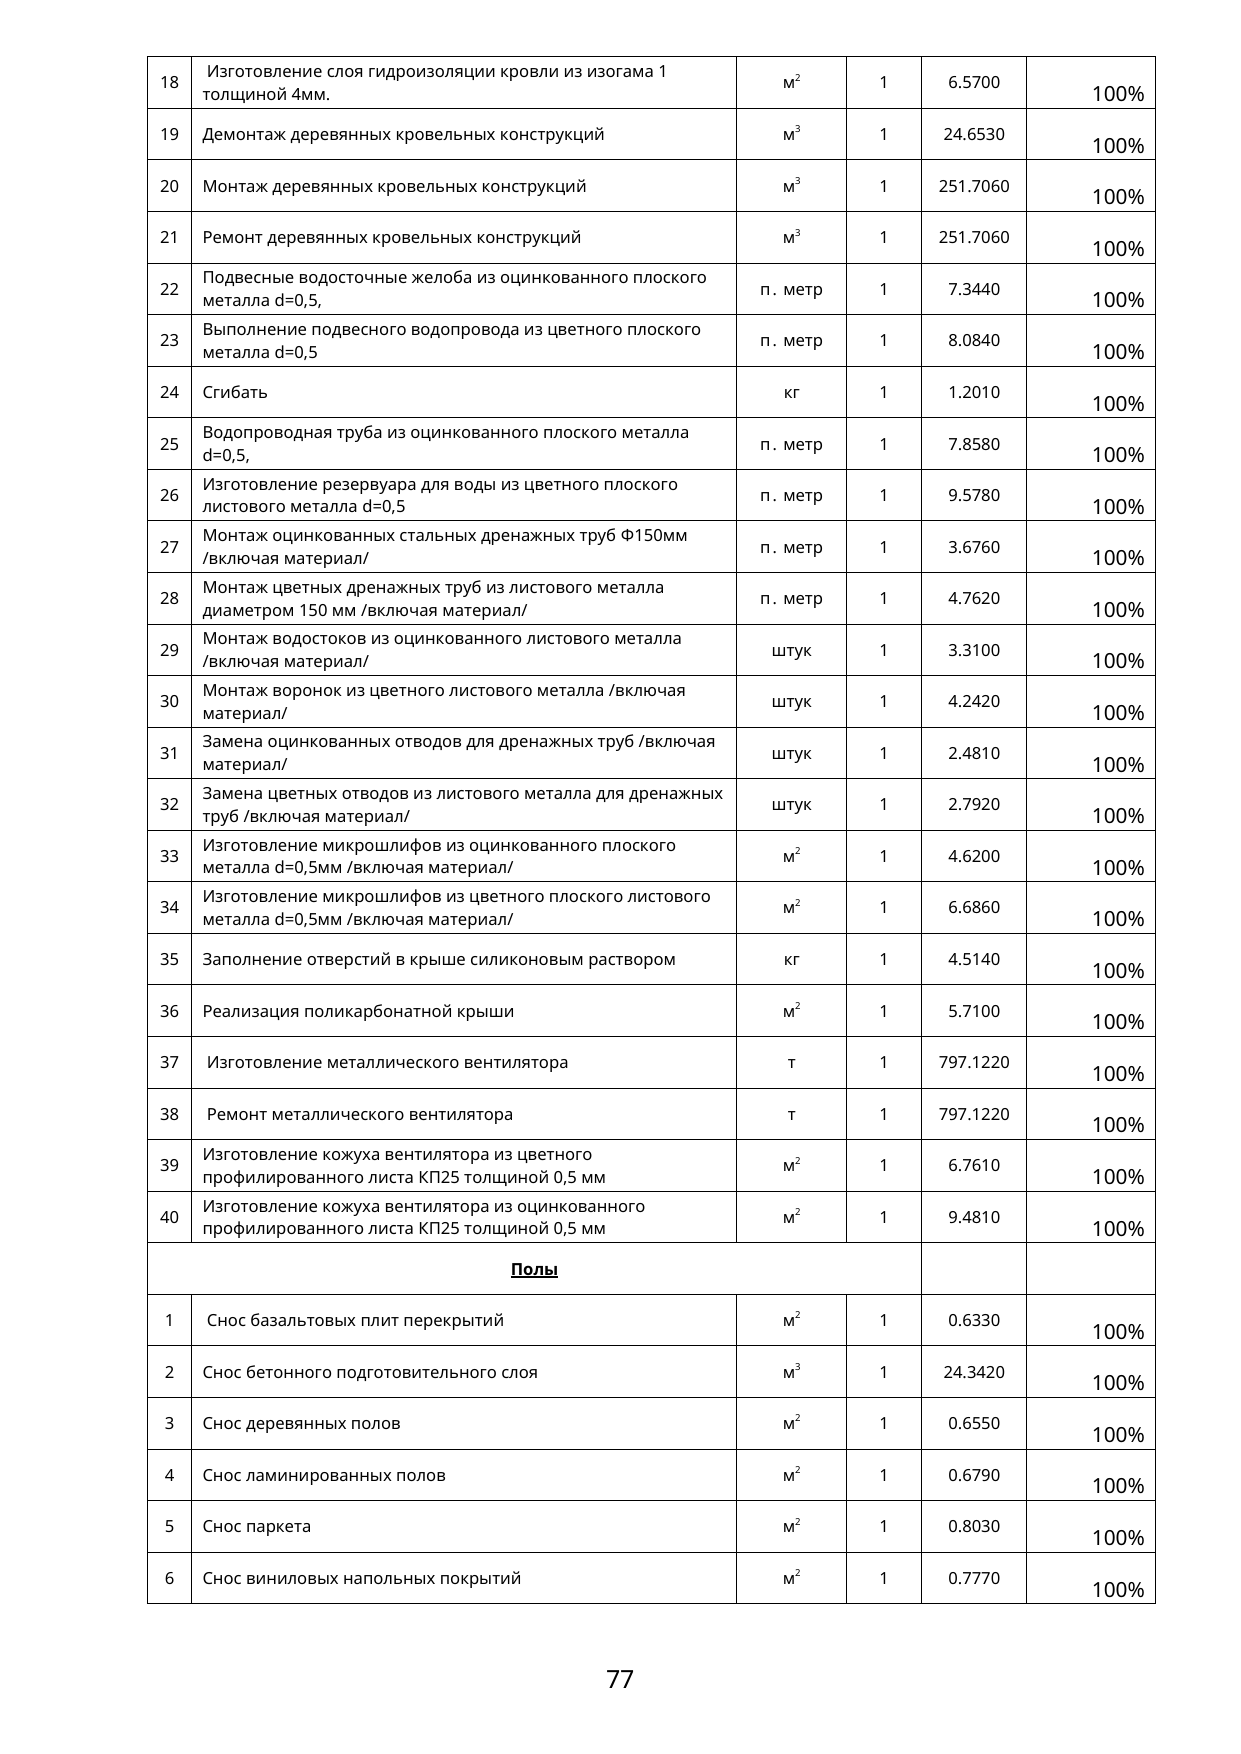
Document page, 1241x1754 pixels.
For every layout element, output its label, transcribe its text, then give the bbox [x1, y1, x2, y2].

table_cell 100% [1027, 212, 1155, 262]
table_cell Снос виниловых напольных покрытий [192, 1553, 736, 1603]
table_cell 3.3100 [922, 625, 1026, 675]
table_cell м2 [737, 882, 846, 933]
table_cell м2 [737, 1398, 846, 1448]
table_cell Снос ламинированных полов [192, 1450, 736, 1500]
table_cell п․ метр [737, 470, 846, 520]
table_cell м2 [737, 57, 846, 108]
table_cell Монтаж воронок из цветного листового металла /включая материал/ [192, 676, 736, 727]
table_cell 251.7060 [922, 160, 1026, 211]
table_cell Монтаж цветных дренажных труб из листового металла диаметром 150 мм /включая материал/ [192, 573, 736, 623]
table_cell 9.4810 [922, 1192, 1026, 1242]
table_cell 1 [847, 367, 921, 417]
table_cell 100% [1027, 1192, 1155, 1242]
table_cell м2 [737, 1553, 846, 1603]
table_cell Снос базальтовых плит перекрытий [192, 1295, 736, 1345]
table_cell 1 [847, 521, 921, 572]
table_cell Реализация поликарбонатной крыши [192, 985, 736, 1036]
table_cell 1 [847, 1553, 921, 1603]
table_cell 100% [1027, 1295, 1155, 1345]
table_cell 1 [847, 1346, 921, 1397]
table_cell 100% [1027, 57, 1155, 108]
table_cell 9.5780 [922, 470, 1026, 520]
table_cell 1 [847, 728, 921, 778]
table_cell Ремонт металлического вентилятора [192, 1089, 736, 1139]
table_cell Изготовление микрошлифов из цветного плоского листового металла d=0,5мм /включая материал/ [192, 882, 736, 933]
table_cell 100% [1027, 1501, 1155, 1552]
table_cell 1 [847, 831, 921, 881]
table_cell 100% [1027, 831, 1155, 881]
table_cell 38 [148, 1089, 191, 1139]
table_cell 21 [148, 212, 191, 262]
table_cell Замена цветных отводов из листового металла для дренажных труб /включая материал/ [192, 779, 736, 830]
table_cell м2 [737, 1192, 846, 1242]
table_cell 100% [1027, 160, 1155, 211]
table_cell 100% [1027, 1398, 1155, 1448]
table_cell 1 [847, 470, 921, 520]
table_cell 100% [1027, 779, 1155, 830]
table_cell м3 [737, 160, 846, 211]
table_cell 22 [148, 264, 191, 314]
table_cell кг [737, 367, 846, 417]
table_cell 30 [148, 676, 191, 727]
table_cell п․ метр [737, 264, 846, 314]
table_cell 251.7060 [922, 212, 1026, 262]
table_cell Снос деревянных полов [192, 1398, 736, 1448]
table_cell 4.2420 [922, 676, 1026, 727]
table_cell м2 [737, 1295, 846, 1345]
table_cell Изготовление металлического вентилятора [192, 1037, 736, 1087]
table_cell 6 [148, 1553, 191, 1603]
table_cell 0.6790 [922, 1450, 1026, 1500]
table_cell 1 [847, 1398, 921, 1448]
table_cell 100% [1027, 676, 1155, 727]
table_cell 0.6550 [922, 1398, 1026, 1448]
table_cell 40 [148, 1192, 191, 1242]
table_cell п․ метр [737, 418, 846, 469]
table_cell 100% [1027, 315, 1155, 366]
table_cell штук [737, 676, 846, 727]
table_cell 100% [1027, 573, 1155, 623]
table_cell п․ метр [737, 521, 846, 572]
table_cell 5.7100 [922, 985, 1026, 1036]
table_cell т [737, 1089, 846, 1139]
table_cell 24.3420 [922, 1346, 1026, 1397]
table_cell 1 [847, 1192, 921, 1242]
table_cell 27 [148, 521, 191, 572]
table_cell 1 [847, 1450, 921, 1500]
table_cell 1 [148, 1295, 191, 1345]
table_cell 31 [148, 728, 191, 778]
table_cell 100% [1027, 985, 1155, 1036]
table_cell 6.5700 [922, 57, 1026, 108]
table_cell 1 [847, 1140, 921, 1191]
table_cell 1 [847, 934, 921, 984]
table_cell Подвесные водосточные желоба из оцинкованного плоского металла d=0,5, [192, 264, 736, 314]
table_cell 100% [1027, 470, 1155, 520]
table_cell Изготовление кожуха вентилятора из цветного профилированного листа КП25 толщиной 0,5 мм [192, 1140, 736, 1191]
table_cell 24 [148, 367, 191, 417]
table_cell 1 [847, 625, 921, 675]
table_cell 18 [148, 57, 191, 108]
table_cell 1 [847, 109, 921, 159]
table_cell 100% [1027, 1089, 1155, 1139]
table_cell 34 [148, 882, 191, 933]
table_cell 6.6860 [922, 882, 1026, 933]
table_cell 1 [847, 160, 921, 211]
table_cell 24.6530 [922, 109, 1026, 159]
table_cell 1.2010 [922, 367, 1026, 417]
table_cell 2.7920 [922, 779, 1026, 830]
table_cell м2 [737, 1450, 846, 1500]
table_cell м2 [737, 831, 846, 881]
table_cell 25 [148, 418, 191, 469]
table_cell 35 [148, 934, 191, 984]
table_cell 1 [847, 315, 921, 366]
table_cell Водопроводная труба из оцинкованного плоского металла d=0,5, [192, 418, 736, 469]
table_cell м2 [737, 985, 846, 1036]
table_cell штук [737, 728, 846, 778]
table_cell 8.0840 [922, 315, 1026, 366]
table_cell Изготовление слоя гидроизоляции кровли из изогама 1 толщиной 4мм. [192, 57, 736, 108]
table_cell 32 [148, 779, 191, 830]
table_cell Выполнение подвесного водопровода из цветного плоского металла d=0,5 [192, 315, 736, 366]
table_cell 797.1220 [922, 1037, 1026, 1087]
table_cell 0.6330 [922, 1295, 1026, 1345]
table_cell 33 [148, 831, 191, 881]
table_cell 100% [1027, 521, 1155, 572]
table_cell м2 [737, 1140, 846, 1191]
table_cell 1 [847, 1037, 921, 1087]
table_cell 4 [148, 1450, 191, 1500]
table_cell 4.7620 [922, 573, 1026, 623]
table_cell 0.8030 [922, 1501, 1026, 1552]
table_cell 100% [1027, 728, 1155, 778]
table_cell [922, 1243, 1026, 1294]
table_cell Изготовление кожуха вентилятора из оцинкованного профилированного листа КП25 толщиной 0,5 мм [192, 1192, 736, 1242]
table_cell Ремонт деревянных кровельных конструкций [192, 212, 736, 262]
table_cell 7.3440 [922, 264, 1026, 314]
table_cell п․ метр [737, 315, 846, 366]
table_cell м3 [737, 109, 846, 159]
table_cell 1 [847, 882, 921, 933]
table_cell 100% [1027, 1346, 1155, 1397]
table_cell 1 [847, 779, 921, 830]
table_cell штук [737, 625, 846, 675]
table_cell 1 [847, 1295, 921, 1345]
table_cell м3 [737, 212, 846, 262]
table_cell 2 [148, 1346, 191, 1397]
table_cell 5 [148, 1501, 191, 1552]
table_cell 19 [148, 109, 191, 159]
table_cell 1 [847, 212, 921, 262]
table_cell кг [737, 934, 846, 984]
table_cell 39 [148, 1140, 191, 1191]
table_cell 1 [847, 57, 921, 108]
table_cell п․ метр [737, 573, 846, 623]
table_cell Снос паркета [192, 1501, 736, 1552]
table_cell Демонтаж деревянных кровельных конструкций [192, 109, 736, 159]
table_cell 6.7610 [922, 1140, 1026, 1191]
table_cell 4.5140 [922, 934, 1026, 984]
table_cell 20 [148, 160, 191, 211]
table_cell Снос бетонного подготовительного слоя [192, 1346, 736, 1397]
table_cell Изготовление резервуара для воды из цветного плоского листового металла d=0,5 [192, 470, 736, 520]
table_cell 100% [1027, 625, 1155, 675]
table_cell 1 [847, 264, 921, 314]
table_cell 2.4810 [922, 728, 1026, 778]
table_cell 1 [847, 985, 921, 1036]
table_cell 100% [1027, 1037, 1155, 1087]
table_cell 100% [1027, 882, 1155, 933]
table_cell Заполнение отверстий в крыше силиконовым раствором [192, 934, 736, 984]
table_cell Сгибать [192, 367, 736, 417]
table_cell Замена оцинкованных отводов для дренажных труб /включая материал/ [192, 728, 736, 778]
table_cell 100% [1027, 264, 1155, 314]
table_cell 28 [148, 573, 191, 623]
table_cell 1 [847, 676, 921, 727]
table_cell 0.7770 [922, 1553, 1026, 1603]
table_cell 23 [148, 315, 191, 366]
table_cell 100% [1027, 109, 1155, 159]
table_cell 100% [1027, 934, 1155, 984]
table_cell Полы [148, 1243, 921, 1294]
table_cell 1 [847, 1501, 921, 1552]
table_cell 100% [1027, 1140, 1155, 1191]
table_cell Изготовление микрошлифов из оцинкованного плоского металла d=0,5мм /включая материал/ [192, 831, 736, 881]
table_cell 29 [148, 625, 191, 675]
table_cell 7.8580 [922, 418, 1026, 469]
table_cell м2 [737, 1501, 846, 1552]
table_cell Монтаж деревянных кровельных конструкций [192, 160, 736, 211]
table_cell м3 [737, 1346, 846, 1397]
table_cell 100% [1027, 1450, 1155, 1500]
table_cell 100% [1027, 1553, 1155, 1603]
table_cell [1027, 1243, 1155, 1294]
table_cell 1 [847, 573, 921, 623]
table_cell 1 [847, 418, 921, 469]
table_cell 100% [1027, 367, 1155, 417]
table_cell 797.1220 [922, 1089, 1026, 1139]
table_cell 100% [1027, 418, 1155, 469]
table_cell 3 [148, 1398, 191, 1448]
table_cell 26 [148, 470, 191, 520]
table_cell 4.6200 [922, 831, 1026, 881]
table_cell штук [737, 779, 846, 830]
table_cell 37 [148, 1037, 191, 1087]
table_cell 3.6760 [922, 521, 1026, 572]
table_cell Монтаж оцинкованных стальных дренажных труб Φ150мм /включая материал/ [192, 521, 736, 572]
table_cell т [737, 1037, 846, 1087]
table_cell 36 [148, 985, 191, 1036]
table_cell 1 [847, 1089, 921, 1139]
table_cell Монтаж водостоков из оцинкованного листового металла /включая материал/ [192, 625, 736, 675]
